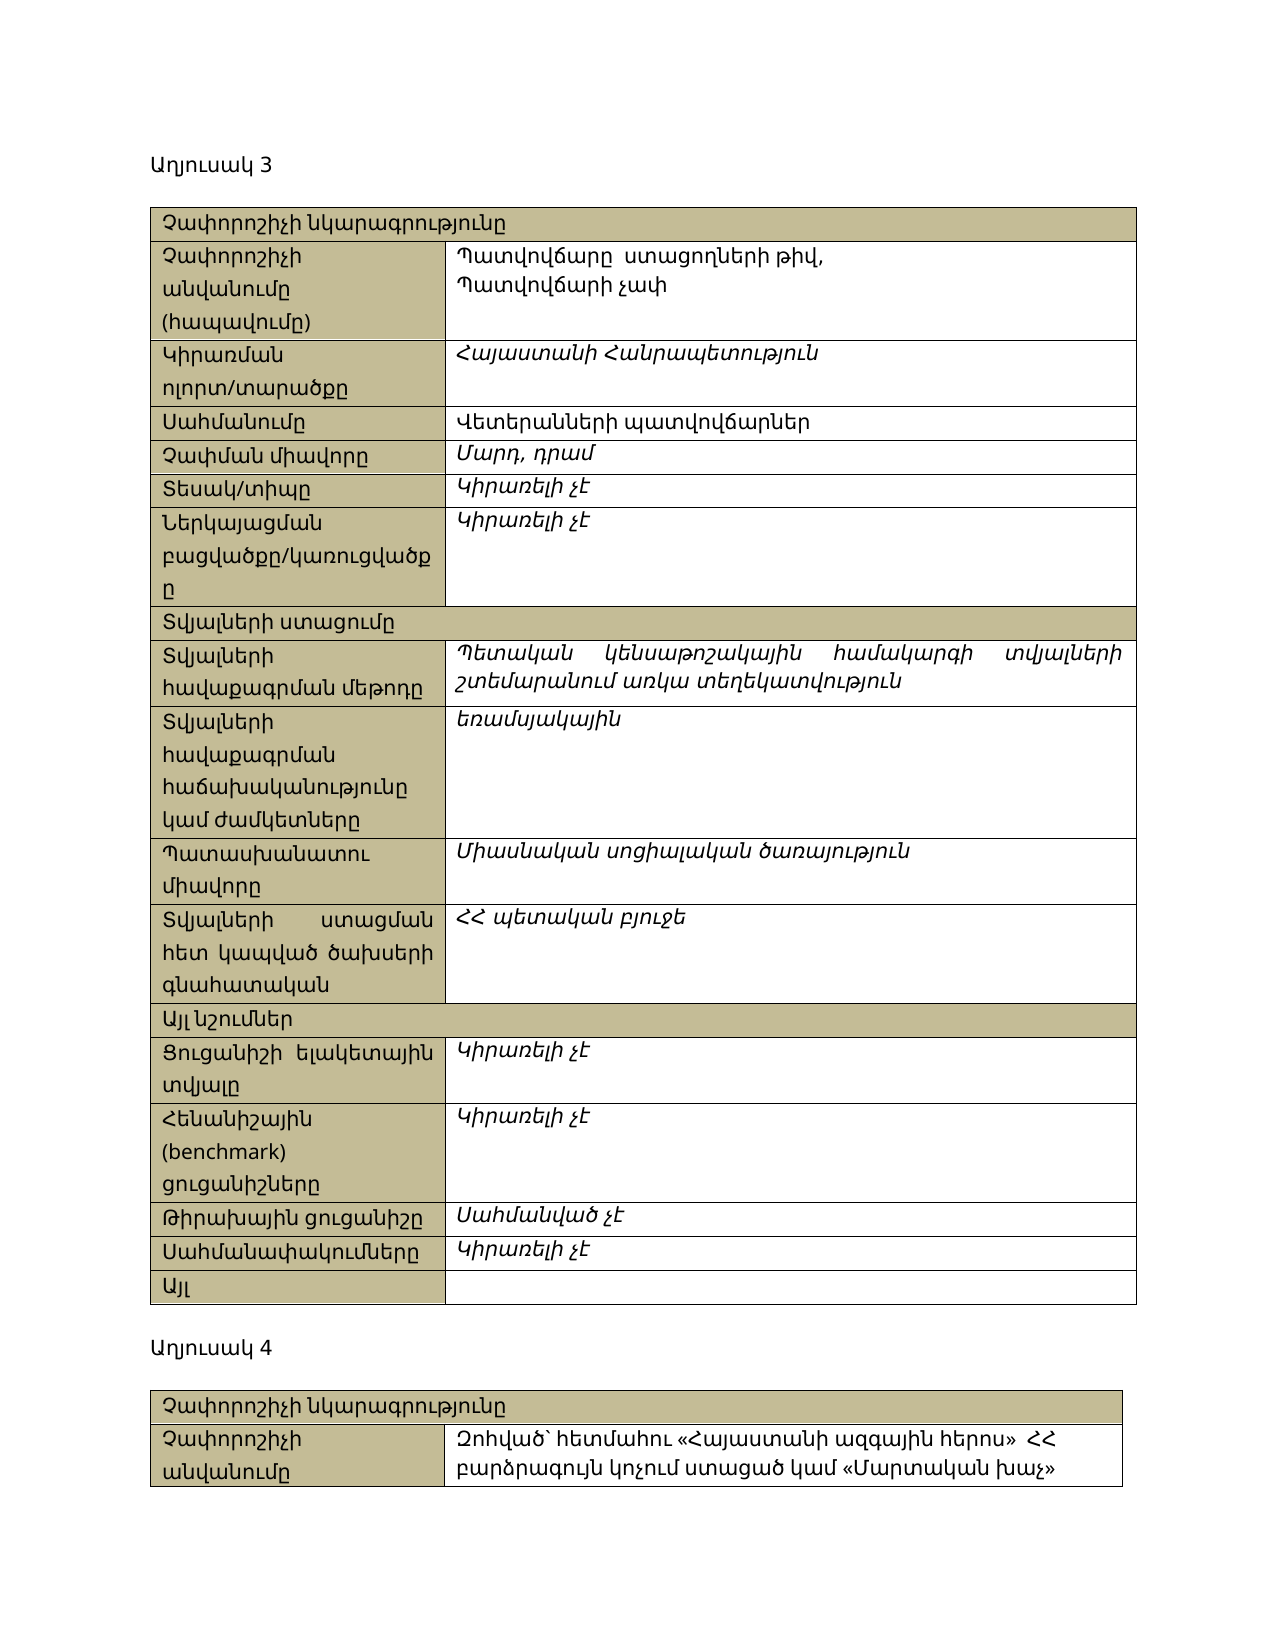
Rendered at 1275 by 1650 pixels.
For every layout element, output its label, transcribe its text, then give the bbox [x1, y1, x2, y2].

table_cell Տվյալների ստացման հետ կապված ծախսերի գնահատական [151, 905, 445, 1003]
table_cell Չափման միավորը [151, 441, 445, 473]
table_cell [445, 1425, 1122, 1486]
table_cell Այլ նշումներ [151, 1004, 1136, 1037]
table_cell Պատասխանատու միավորը [151, 839, 445, 904]
table_cell Սահմանումը [151, 407, 445, 440]
table_cell Կիրառելի չէ [446, 475, 1136, 507]
table_cell Մարդ, դրամ [446, 441, 1136, 473]
table_cell Կիրառելի չէ [446, 1237, 1136, 1270]
list Աղյուսակ 3 [150, 150, 1125, 178]
table_cell Սահմանափակումները [151, 1237, 445, 1270]
table_cell Սահմանված չէ [446, 1203, 1136, 1236]
table_cell Տվյալների հավաքագրման մեթոդը [151, 641, 445, 706]
table_cell Պատվովճարը ստացողների թիվ, Պատվովճարի չափ [446, 242, 1136, 339]
table_header Չափորոշիչի նկարագրությունը [151, 208, 1136, 241]
table_cell Վետերանների պատվովճարներ [446, 407, 1136, 440]
table_cell Կիրառման ոլորտ/տարածքը [151, 341, 445, 406]
table_cell Տեսակ/տիպը [151, 475, 445, 507]
table_cell Թիրախային ցուցանիշը [151, 1203, 445, 1236]
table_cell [151, 1425, 444, 1486]
table_cell Հայաստանի Հանրապետություն [446, 341, 1136, 406]
table_cell Այլ [151, 1271, 445, 1303]
table_cell Հենանիշային (benchmark) ցուցանիշները [151, 1104, 445, 1202]
table_cell ՀՀ պետական բյուջե [446, 905, 1136, 1003]
table_cell Կիրառելի չէ [446, 508, 1136, 606]
table_cell Չափորոշիչի անվանումը (հապավումը) [151, 242, 445, 339]
table_cell եռամսյակային [446, 707, 1136, 838]
table_cell Կիրառելի չէ [446, 1104, 1136, 1202]
table_cell [446, 1271, 1136, 1303]
table_cell Տվյալների ստացումը [151, 607, 1136, 640]
table_cell Տվյալների հավաքագրման հաճախականությունը կամ ժամկետները [151, 707, 445, 838]
list Աղյուսակ 4 [150, 1333, 1125, 1361]
table_cell Միասնական սոցիալական ծառայություն [446, 839, 1136, 904]
table_cell Ներկայացման բացվածքը/կառուցվածքը [151, 508, 445, 606]
table_header Չափորոշիչի նկարագրությունը [151, 1391, 1122, 1423]
table_cell Ցուցանիշի ելակետային տվյալը [151, 1038, 445, 1103]
table_cell Պետական կենսաթոշակային համակարգի տվյալների շտեմարանում առկա տեղեկատվություն [446, 641, 1136, 706]
table_cell Կիրառելի չէ [446, 1038, 1136, 1103]
